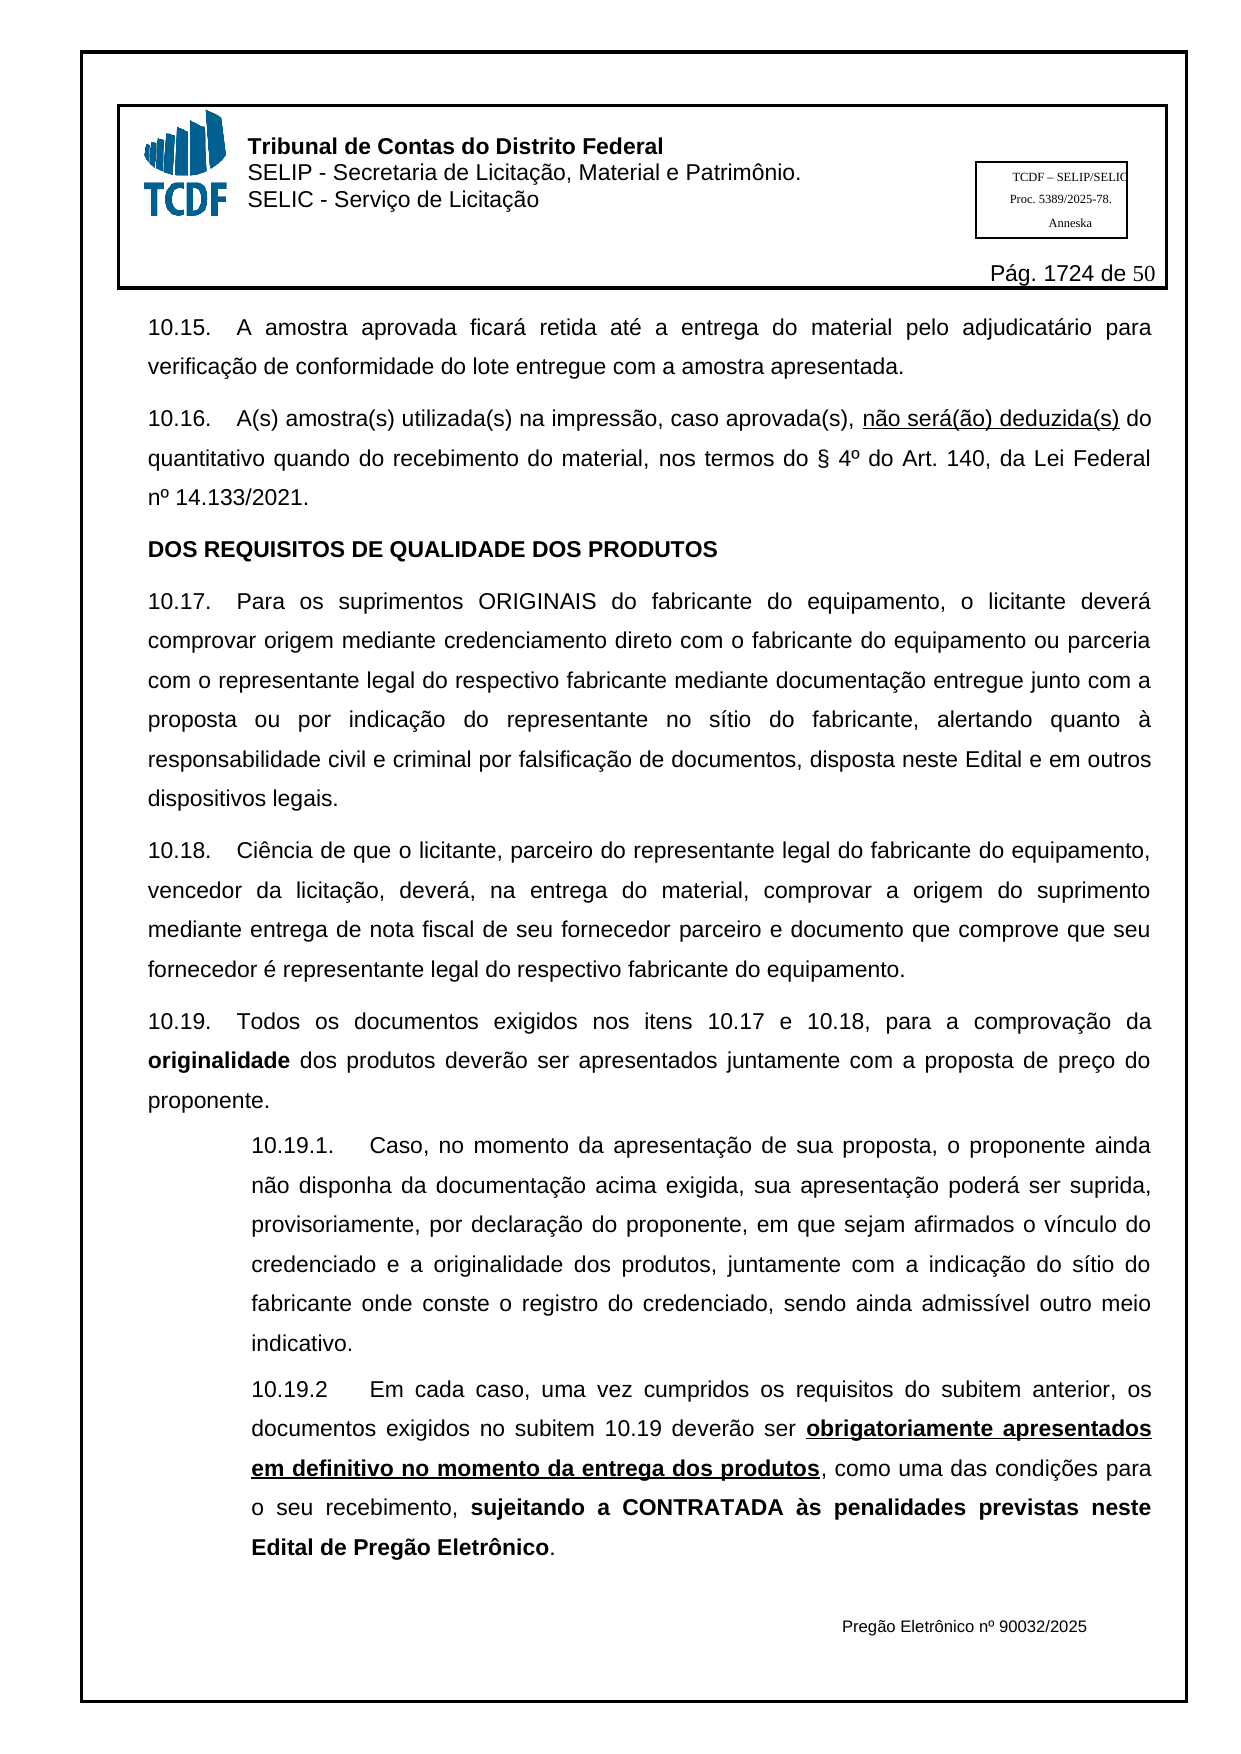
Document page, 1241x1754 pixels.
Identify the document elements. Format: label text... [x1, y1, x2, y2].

text 10.15. A amostra aprovada ficará retida até a entrega do material pelo adjudicatário para verificação de conformidade do lote entregue com a amostra apresentada. [148, 313, 1152, 379]
text 10.19.1. Caso, no momento da apresentação de sua proposta, o proponente ainda não disponha da documentação acima exigida, sua apresentação poderá ser suprida, provisoriamente, por declaração do proponente, em que sejam afirmados o vínculo do credenciado e a originalidade dos produtos, juntamente com a indicação do sítio do fabricante onde conste o registro do credenciado, sendo ainda admissível outro meio indicativo. [251, 1132, 1152, 1356]
text 10.19.2 Em cada caso, uma vez cumpridos os requisitos do subitem anterior, os documentos exigidos no subitem 10.19 deverão ser obrigatoriamente apresentados em definitivo no momento da entrega dos produtos, como uma das condições para o seu recebimento, sujeitando a CONTRATADA às penalidades previstas neste Edital de Pregão Eletrônico. [251, 1376, 1152, 1560]
text DOS REQUISITOS DE QUALIDADE DOS PRODUTOS [148, 536, 1152, 562]
picture [129, 107, 241, 218]
text 10.18. Ciência de que o licitante, parceiro do representante legal do fabricante do equipamento, vencedor da licitação, deverá, na entrega do material, comprovar a origem do suprimento mediante entrega de nota fiscal de seu fornecedor parceiro e documento que comprove que seu fornecedor é representante legal do respectivo fabricante do equipamento. [148, 837, 1152, 982]
text 10.16. A(s) amostra(s) utilizada(s) na impressão, caso aprovada(s), não será(ão) deduzida(s) do quantitativo quando do recebimento do material, nos termos do § 4º do Art. 140, da Lei Federal nº 14.133/2021. [148, 405, 1152, 510]
text 10.17. Para os suprimentos ORIGINAIS do fabricante do equipamento, o licitante deverá comprovar origem mediante credenciamento direto com o fabricante do equipamento ou parceria com o representante legal do respectivo fabricante mediante documentação entregue junto com a proposta ou por indicação do representante no sítio do fabricante, alertando quanto à responsabilidade civil e criminal por falsificação de documentos, disposta neste Edital e em outros dispositivos legais. [148, 588, 1152, 812]
text 10.19. Todos os documentos exigidos nos itens 10.17 e 10.18, para a comprovação da originalidade dos produtos deverão ser apresentados juntamente com a proposta de preço do proponente. [148, 1008, 1152, 1113]
